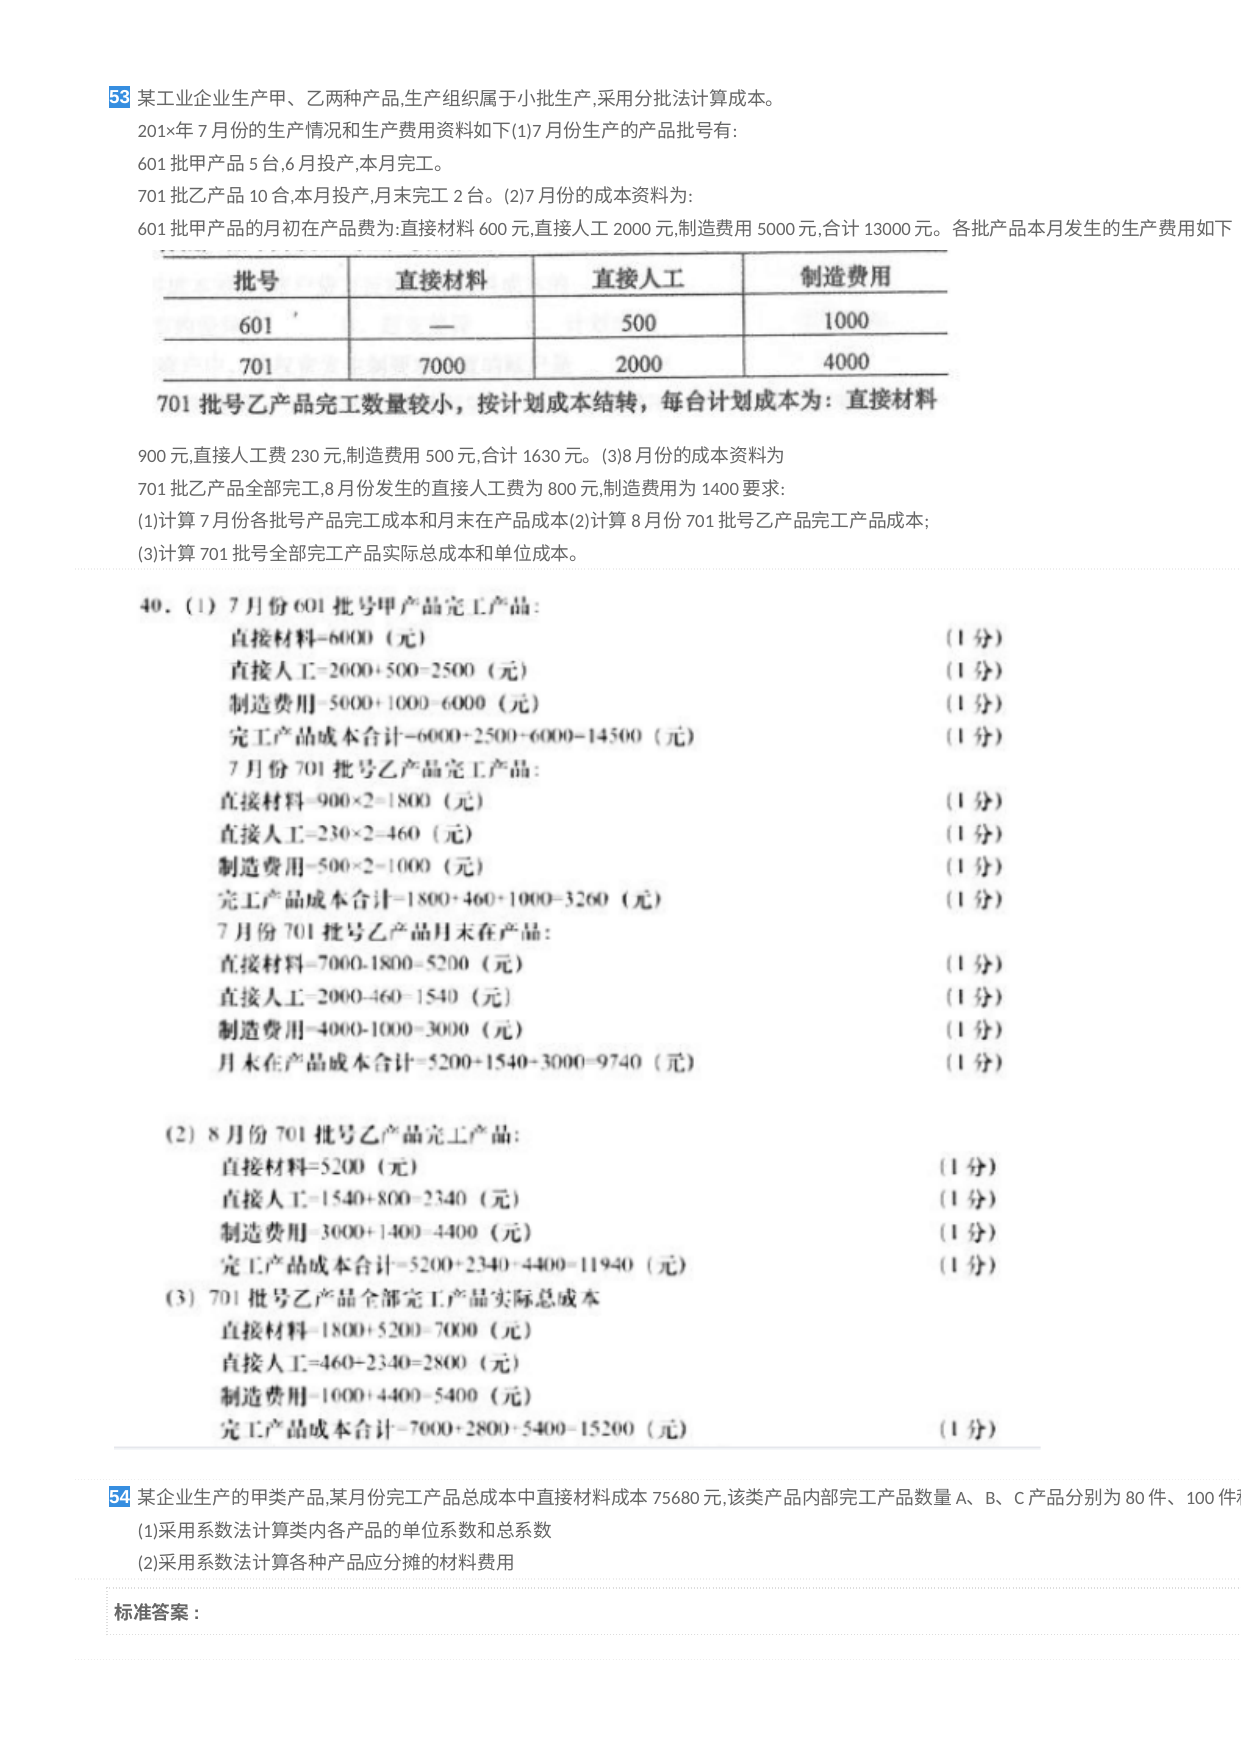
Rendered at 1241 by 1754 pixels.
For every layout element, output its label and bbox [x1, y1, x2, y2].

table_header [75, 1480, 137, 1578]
picture [137, 250, 982, 432]
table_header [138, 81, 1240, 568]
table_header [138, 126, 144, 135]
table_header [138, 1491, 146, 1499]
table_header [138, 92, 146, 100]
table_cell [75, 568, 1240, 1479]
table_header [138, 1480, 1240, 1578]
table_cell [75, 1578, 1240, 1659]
picture [114, 583, 1041, 1450]
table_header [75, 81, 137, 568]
